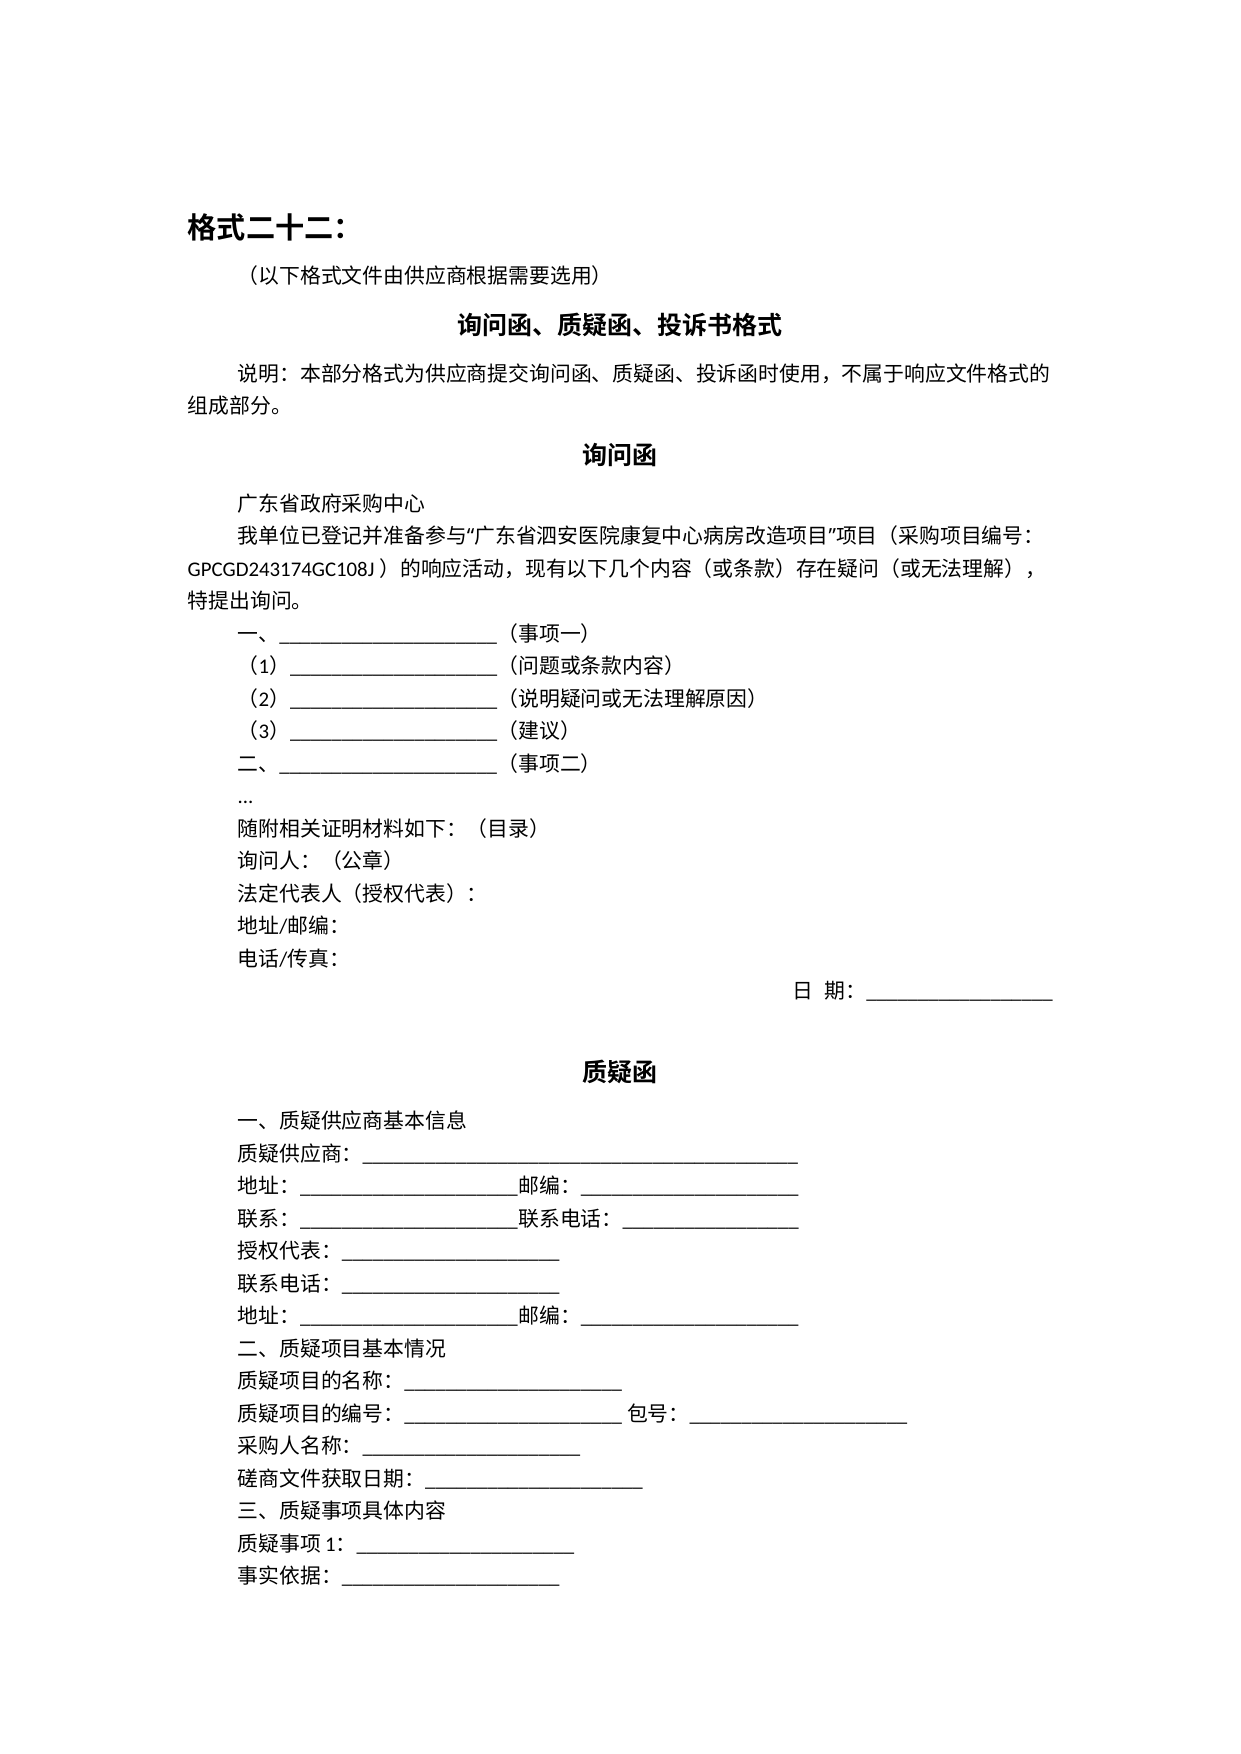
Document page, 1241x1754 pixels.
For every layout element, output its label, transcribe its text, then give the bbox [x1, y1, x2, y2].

text 随附相关证明材料如下：（目录） [187, 812, 1053, 844]
text 法定代表人（授权代表）： [187, 877, 1053, 909]
text 地址/邮编： [187, 909, 1053, 942]
text 询问函 [187, 422, 1053, 487]
text 事实依据：_____________________ [187, 1559, 1053, 1592]
text 询问函、质疑函、投诉书格式 [187, 292, 1053, 357]
text 质疑事项1：_____________________ [187, 1527, 1053, 1559]
text （1）____________________（问题或条款内容） [187, 649, 1053, 682]
text 采购人名称：_____________________ [187, 1429, 1053, 1462]
text 二、质疑项目基本情况 [187, 1332, 1053, 1364]
text 地址：_____________________邮编：_____________________ [187, 1299, 1053, 1332]
text 质疑供应商：__________________________________________ [187, 1137, 1053, 1169]
text 说明：本部分格式为供应商提交询问函、质疑函、投诉函时使用，不属于响应文件格式的组成部分。 [187, 357, 1053, 422]
text 地址：_____________________邮编：_____________________ [187, 1169, 1053, 1202]
text （2）____________________（说明疑问或无法理解原因） [187, 682, 1053, 714]
text 一、_____________________（事项一） [187, 617, 1053, 649]
text 我单位已登记并准备参与“广东省泗安医院康复中心病房改造项目”项目（采购项目编号：GPCGD243174GC108J ）的响应活动，现有以下几个内容（或条款）存在疑问（或无法理解），特提出询问。 [187, 519, 1053, 617]
text 二、_____________________（事项二） [187, 747, 1053, 779]
text 质疑项目的编号：_____________________ 包号：_____________________ [187, 1397, 1053, 1429]
text （以下格式文件由供应商根据需要选用） [187, 259, 1053, 292]
text 格式二十二： [187, 194, 1053, 259]
text 电话/传真： [187, 942, 1053, 974]
text 询问人：（公章） [187, 844, 1053, 877]
text 质疑项目的名称：_____________________ [187, 1364, 1053, 1397]
text 联系电话：_____________________ [187, 1267, 1053, 1299]
text 联系：_____________________联系电话：_________________ [187, 1202, 1053, 1234]
text 磋商文件获取日期：_____________________ [187, 1462, 1053, 1494]
text 质疑函 [187, 1039, 1053, 1104]
text 授权代表：_____________________ [187, 1234, 1053, 1267]
text 日 期：__________________ [187, 974, 1053, 1007]
text 三、质疑事项具体内容 [187, 1494, 1053, 1527]
text （3）____________________（建议） [187, 714, 1053, 747]
text 一、质疑供应商基本信息 [187, 1104, 1053, 1137]
text 广东省政府采购中心 [187, 487, 1053, 519]
text ... [187, 779, 1053, 812]
